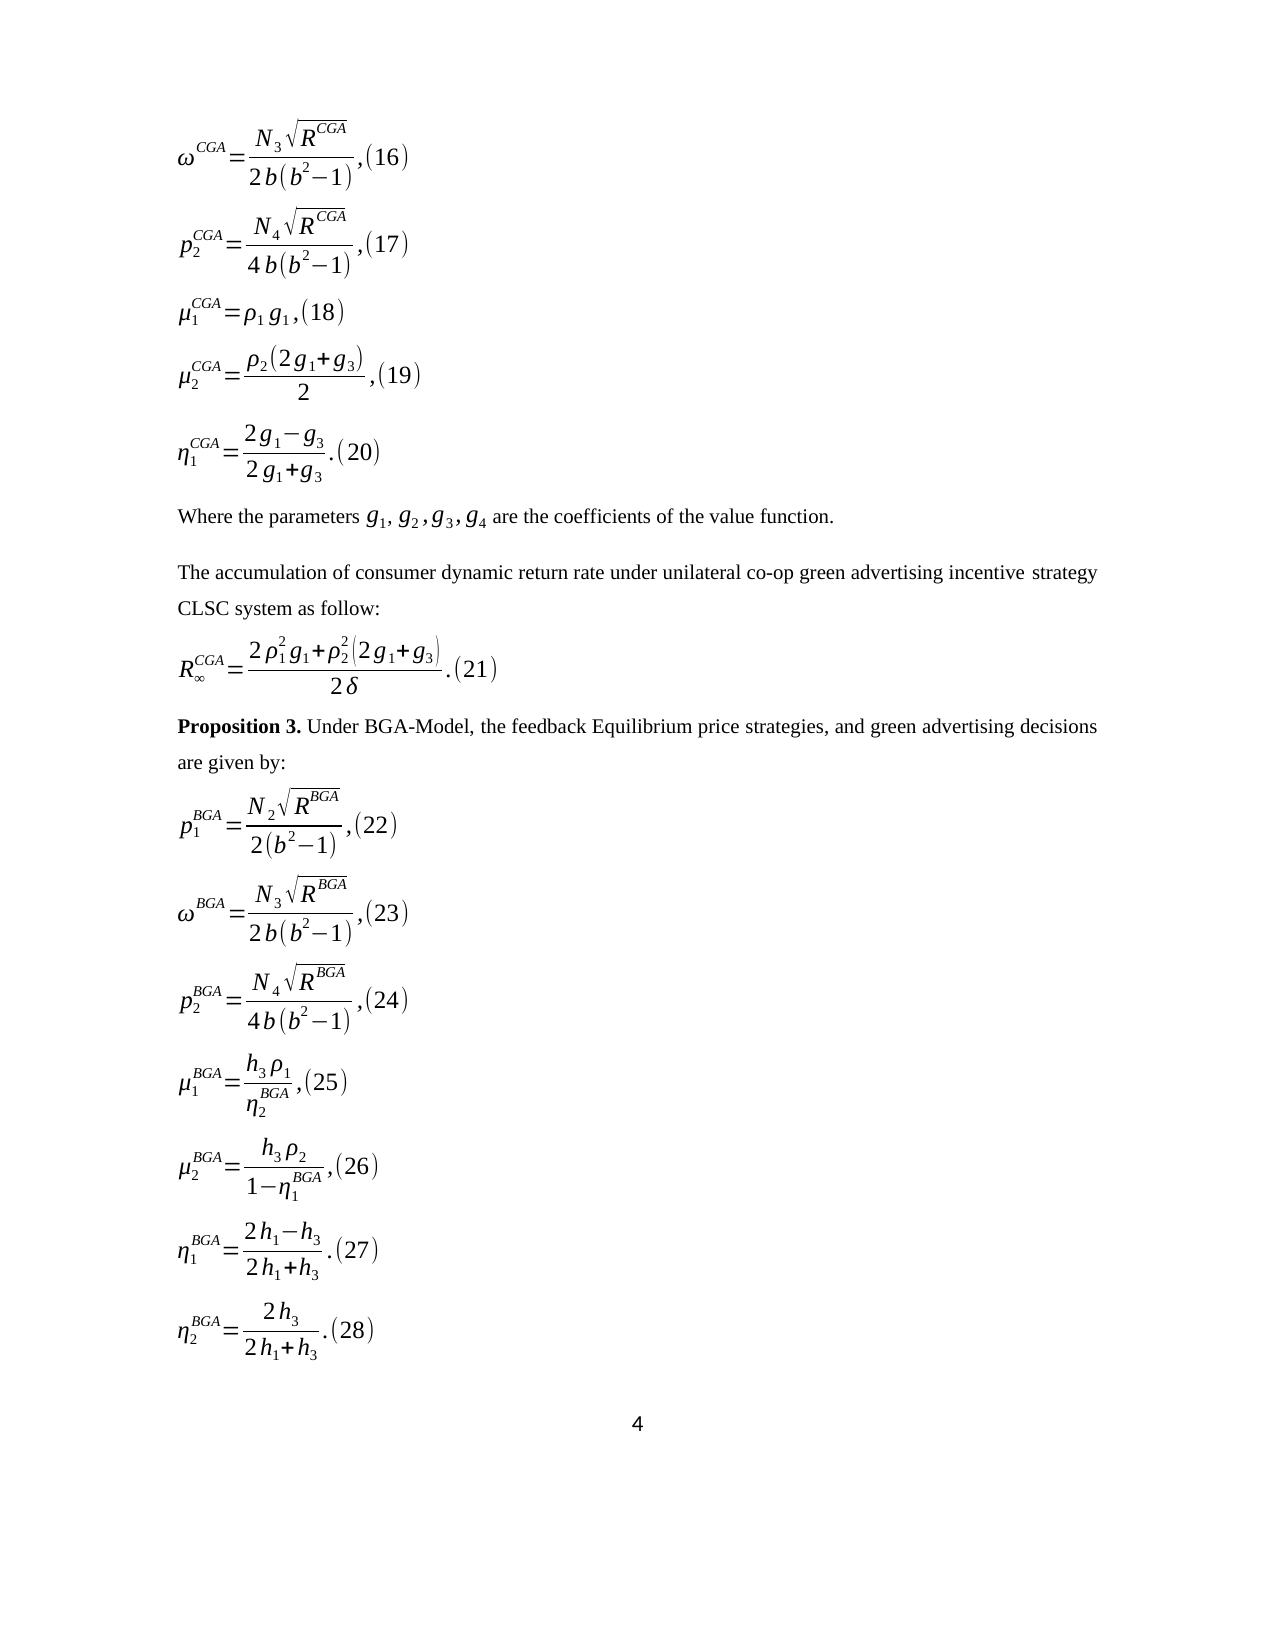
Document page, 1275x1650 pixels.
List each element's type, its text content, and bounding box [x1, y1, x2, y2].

text Proposition 3. Under BGA-Model, the feedback Equilibrium price strategies, and green advertising decisions are given by: [177, 714, 1098, 774]
text Where the parameters , are the coefficients of the value function. [177, 500, 1098, 532]
text The accumulation of consumer dynamic return rate under unilateral co-op green advertising incentive strategy CLSC system as follow: [177, 560, 1098, 620]
